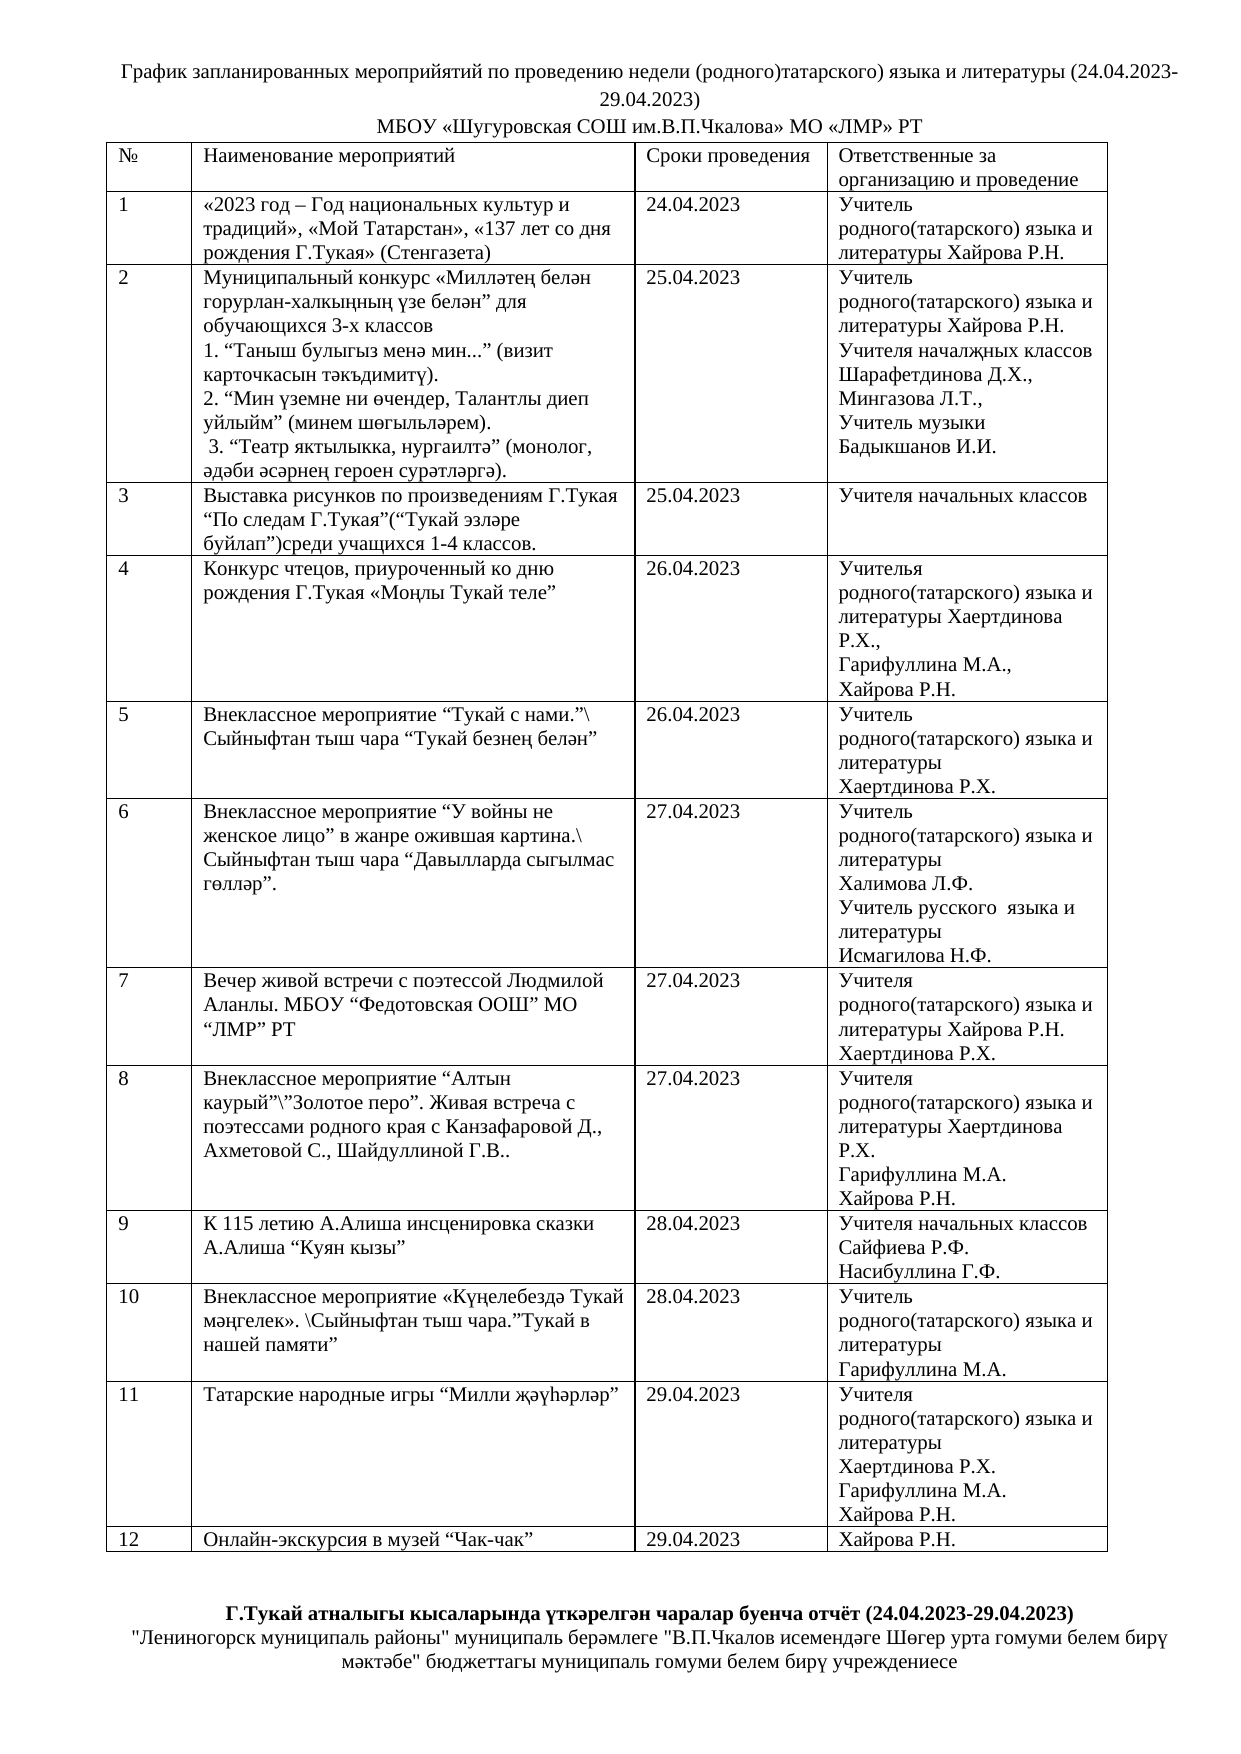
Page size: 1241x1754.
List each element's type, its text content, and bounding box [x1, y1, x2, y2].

table_cell 5 [107, 702, 191, 798]
table_cell 11 [107, 1382, 191, 1526]
table_cell 26.04.2023 [636, 556, 827, 701]
table_cell 25.04.2023 [636, 483, 827, 555]
table_cell 29.04.2023 [636, 1382, 827, 1526]
table_cell 9 [107, 1211, 191, 1283]
table_cell Внеклассное мероприятие “Тукай с нами.”\ Сыйныфтан тыш чара “Тукай безнең белән” [192, 702, 634, 798]
table_cell 2 [107, 265, 191, 482]
table_header Наименование мероприятий [192, 143, 634, 191]
table_cell 12 [107, 1527, 191, 1551]
table_cell 1 [107, 192, 191, 264]
table_cell 26.04.2023 [636, 702, 827, 798]
table_cell Внеклассное мероприятие «Күңелебездә Тукай мәңгелек». \Сыйныфтан тыш чара.”Тукай в нашей памяти” [192, 1284, 634, 1381]
table_cell Учителя родного(татарского) языка и литературы Хаертдинова Р.Х. Гарифуллина М.А. Хайрова Р.Н. [828, 1066, 1107, 1210]
table_cell Учитель родного(татарского) языка и литературы Гарифуллина М.А. [828, 1284, 1107, 1381]
table_cell 4 [107, 556, 191, 701]
table_cell Учителя начальных классов [828, 483, 1107, 555]
table_cell Внеклассное мероприятие “Алтын каурый”\”Золотое перо”. Живая встреча с поэтессами родного края с Канзафаровой Д., Ахметовой С., Шайдуллиной Г.В.. [192, 1066, 634, 1210]
table_cell Вечер живой встречи с поэтессой Людмилой Аланлы. МБОУ “Федотовская ООШ” МО “ЛМР” РТ [192, 968, 634, 1064]
table_cell 10 [107, 1284, 191, 1381]
table_cell Конкурс чтецов, приуроченный ко дню рождения Г.Тукая «Моңлы Тукай теле” [192, 556, 634, 701]
text График запланированных мероприйятий по проведению недели (родного)татарского) языка и литературы (24.04.2023-29.04.2023) [118, 59, 1181, 111]
table_cell 25.04.2023 [636, 265, 827, 482]
table_cell Учитель родного(татарского) языка и литературы Хайрова Р.Н. [828, 192, 1107, 264]
table_cell Учителя родного(татарского) языка и литературы Хайрова Р.Н. Хаертдинова Р.Х. [828, 968, 1107, 1064]
table_cell Учитель родного(татарского) языка и литературы Хайрова Р.Н. Учителя началҗных классов Шарафетдинова Д.Х., Мингазова Л.Т., Учитель музыки Бадыкшанов И.И. [828, 265, 1107, 482]
table_cell Учитель родного(татарского) языка и литературы Халимова Л.Ф. Учитель русского языка и литературы Исмагилова Н.Ф. [828, 799, 1107, 967]
table_cell Выставка рисунков по произведениям Г.Тукая “По следам Г.Тукая”(“Тукай эзләре буйлап”)среди учащихся 1-4 классов. [192, 483, 634, 555]
table_cell 7 [107, 968, 191, 1064]
table_cell 6 [107, 799, 191, 967]
table_cell Учителя начальных классов Сайфиева Р.Ф. Насибуллина Г.Ф. [828, 1211, 1107, 1283]
table_cell Учителья родного(татарского) языка и литературы Хаертдинова Р.Х., Гарифуллина М.А., Хайрова Р.Н. [828, 556, 1107, 701]
table_header Ответственные за организацию и проведение [828, 143, 1107, 191]
table_header № [107, 143, 191, 191]
table_cell «2023 год – Год национальных культур и традиций», «Мой Татарстан», «137 лет со дня рождения Г.Тукая» (Стенгазета) [192, 192, 634, 264]
table_cell 27.04.2023 [636, 1066, 827, 1210]
table_cell 28.04.2023 [636, 1284, 827, 1381]
table_cell Учителя родного(татарского) языка и литературы Хаертдинова Р.Х. Гарифуллина М.А. Хайрова Р.Н. [828, 1382, 1107, 1526]
table_cell 27.04.2023 [636, 968, 827, 1064]
table_cell Внеклассное мероприятие “У войны не женское лицо” в жанре ожившая картина.\ Сыйныфтан тыш чара “Давылларда сыгылмас гөлләр”. [192, 799, 634, 967]
table_cell 8 [107, 1066, 191, 1210]
text Г.Тукай атналыгы кысаларында үткәрелгән чаралар буенча отчёт (24.04.2023-29.04.2023) [118, 1601, 1181, 1624]
table_cell К 115 летию А.Алиша инсценировка сказки А.Алиша “Куян кызы” [192, 1211, 634, 1283]
text МБОУ «Шугуровская СОШ им.В.П.Чкалова» МО «ЛМР» РТ [118, 114, 1181, 138]
table_cell Онлайн-экскурсия в музей “Чак-чак” [192, 1527, 634, 1551]
table_cell 27.04.2023 [636, 799, 827, 967]
table_cell Учитель родного(татарского) языка и литературы Хаертдинова Р.Х. [828, 702, 1107, 798]
table_cell 24.04.2023 [636, 192, 827, 264]
table_cell 3 [107, 483, 191, 555]
table_cell 29.04.2023 [636, 1527, 827, 1551]
table_cell Хайрова Р.Н. [828, 1527, 1107, 1551]
text "Лениногорск муниципаль районы" муниципаль берәмлеге "В.П.Чкалов исемендәге Шөгер урта гомуми белем бирү мәктәбе" бюджеттагы муниципаль гомуми белем бирү учреждениесе [118, 1624, 1181, 1673]
table_cell Татарские народные игры “Милли җәүһәрләр” [192, 1382, 634, 1526]
table_header Сроки проведения [636, 143, 827, 191]
table_cell 28.04.2023 [636, 1211, 827, 1283]
table_cell Муниципальный конкурс «Милләтең белән горурлан-халкыңның үзе белән” для обучающихся 3-х классов 1. “Таныш булыгыз менә мин...” (визит карточкасын тәкъдимитү). 2. “Мин үземне ни өчендер, Талантлы диеп уйлыйм” (минем шөгыльләрем). 3. “Театр яктылыкка, нургаилтә” (монолог, әдәби әсәрнең героен сурәтләргә). [192, 265, 634, 482]
